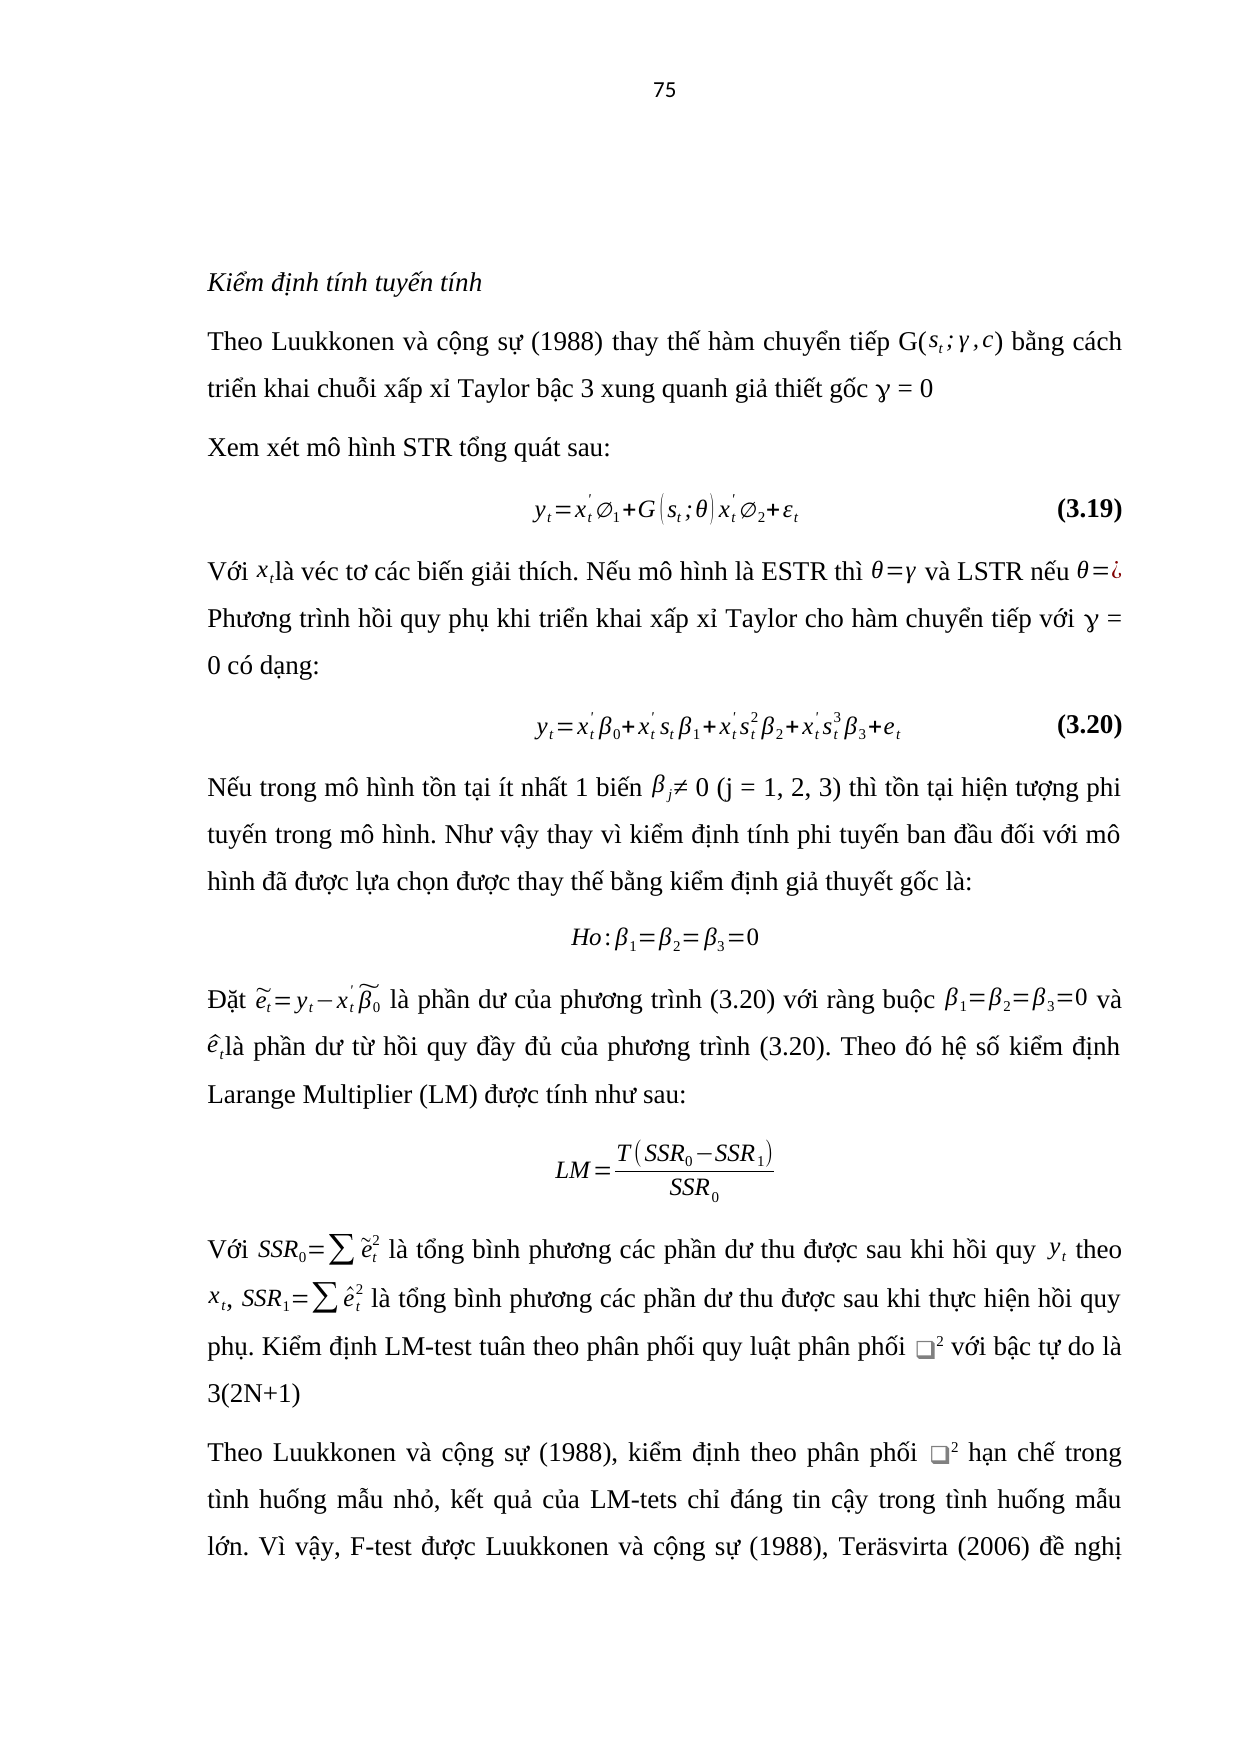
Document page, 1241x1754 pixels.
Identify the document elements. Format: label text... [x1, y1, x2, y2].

text Với là véc tơ các biến giải thích. Nếu mô hình là ESTR thì và LSTR nếu Phương trình hồi quy phụ khi triển khai xấp xỉ Taylor cho hàm chuyển tiếp với = 0 có dạng: [207, 555, 1122, 680]
text Kiểm định tính tuyến tính [207, 266, 1122, 297]
text (3.20) [207, 708, 1122, 743]
text Xem xét mô hình STR tổng quát sau: [207, 432, 1122, 463]
text Nếu trong mô hình tồn tại ít nhất 1 biến ≠ 0 (j = 1, 2, 3) thì tồn tại hiện tượng phi tuyến trong mô hình. Như vậy thay vì kiểm định tính phi tuyến ban đầu đối với mô hình đã được lựa chọn được thay thế bằng kiểm định giả thuyết gốc là: [207, 771, 1122, 896]
text Với là tổng bình phương các phần dư thu được sau khi hồi quy theo , là tổng bình phương các phần dư thu được sau khi thực hiện hồi quy phụ. Kiểm định LM-test tuân theo phân phối quy luật phân phối với bậc tự do là 3(2N+1) [207, 1231, 1122, 1408]
text Theo Luukkonen và cộng sự (1988) thay thế hàm chuyển tiếp G() bằng cách triển khai chuỗi xấp xỉ Taylor bậc 3 xung quanh giả thiết gốc = 0 [207, 325, 1122, 403]
text (3.19) [207, 491, 1122, 527]
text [207, 1436, 1122, 1561]
text Đặt là phần dư của phương trình (3.20) với ràng buộc và là phần dư từ hồi quy đầy đủ của phương trình (3.20). Theo đó hệ số kiểm định Larange Multiplier (LM) được tính như sau: [207, 982, 1122, 1110]
